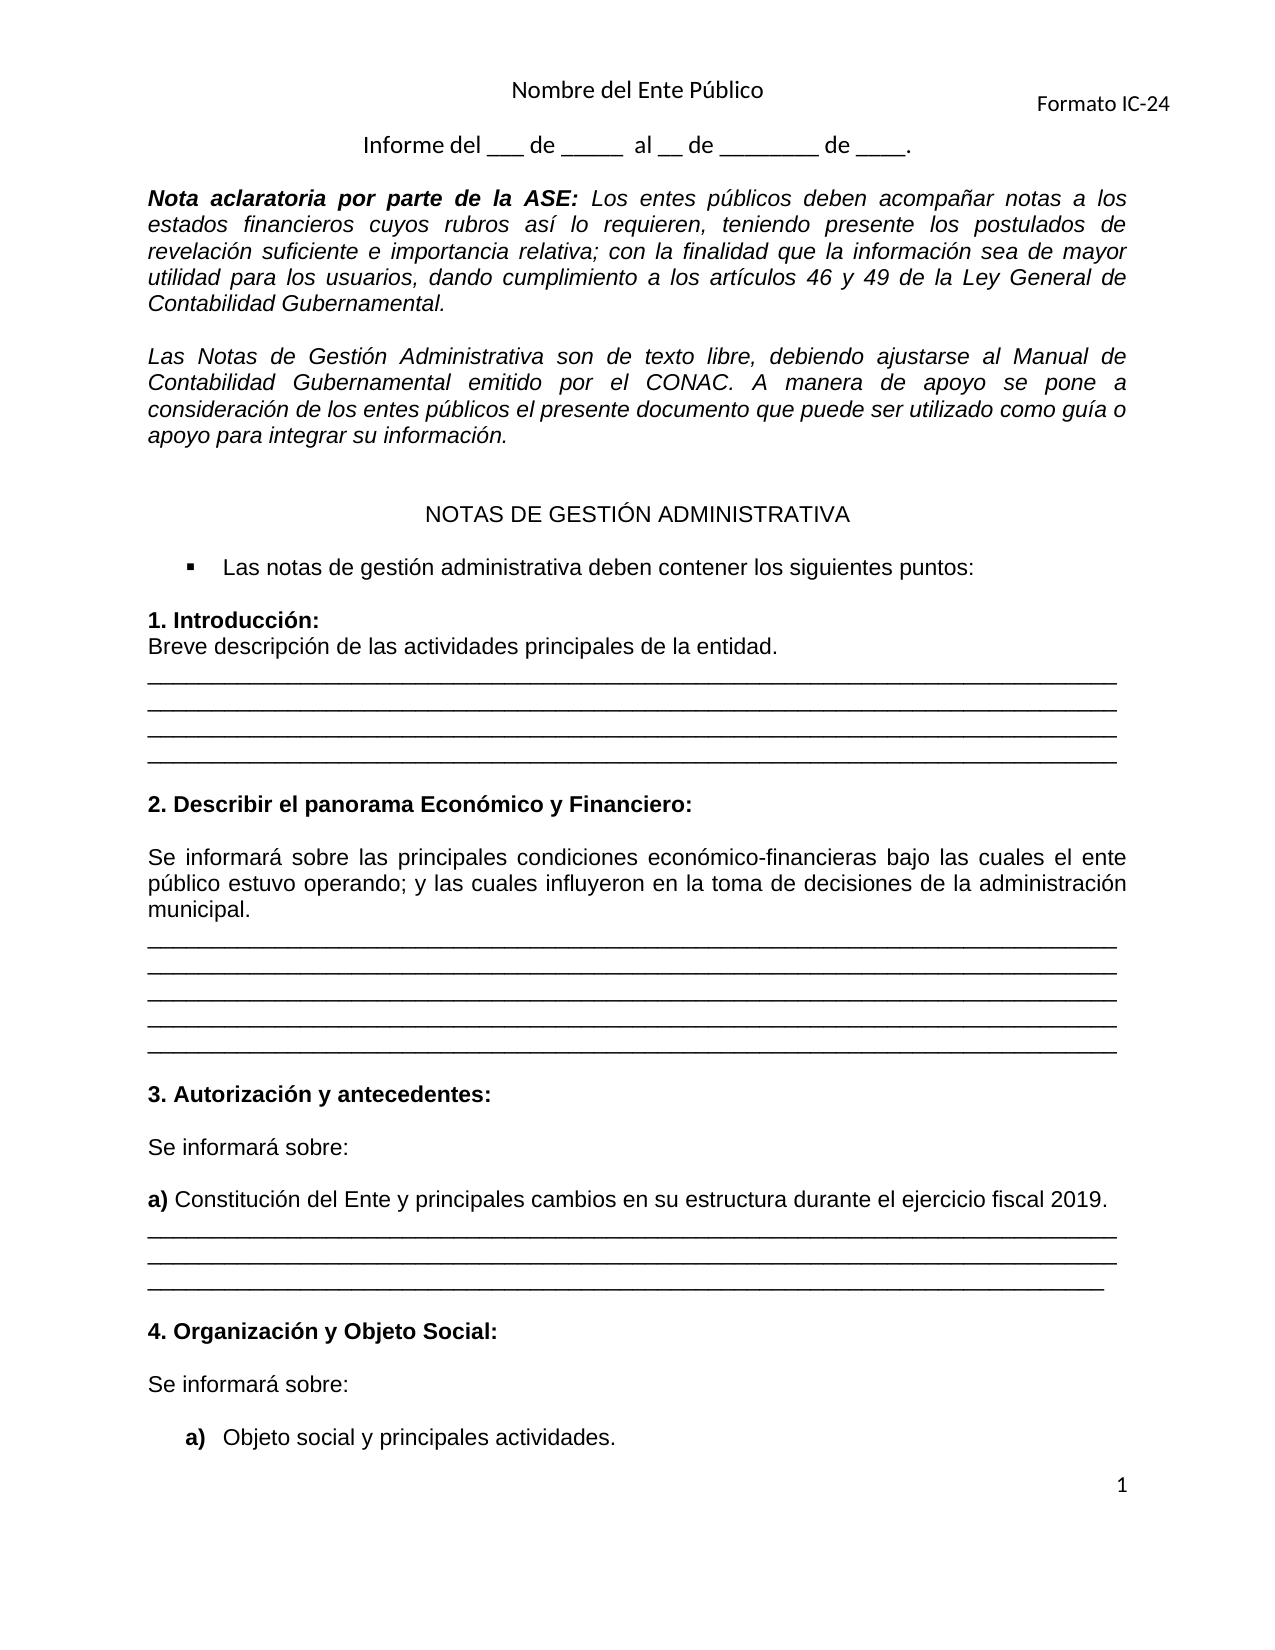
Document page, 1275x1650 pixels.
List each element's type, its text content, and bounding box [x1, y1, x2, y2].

text Se informará sobre: [148, 1371, 1127, 1397]
text Las Notas de Gestión Administrativa son de texto libre, debiendo ajustarse al Manual de Contabilidad Gubernamental emitido por el CONAC. A manera de apoyo se pone a consideración de los entes públicos el presente documento que puede ser utilizado como guía o apoyo para integrar su información. [148, 343, 1127, 448]
text 3. Autorización y antecedentes: [148, 1081, 1127, 1107]
text a) Constitución del Ente y principales cambios en su estructura durante el ejercicio fiscal 2019. [148, 1186, 1127, 1213]
text Breve descripción de las actividades principales de la entidad. [148, 633, 1127, 659]
text ____________________________________________________________________________________________________________________________________________________________________________________________________________________________________________________________________________________________________________________________________________________________________________________________ [148, 923, 1127, 1054]
text ___________________________________________________________________________________________________________________________________________________________________________________________________________________________________ [148, 1213, 1127, 1292]
text ________________________________________________________________________________________________________________________________________________________________________________________________________________________________________________________________________________________________________________ [148, 659, 1127, 765]
text 4. Organización y Objeto Social: [148, 1318, 1127, 1344]
text Nota aclaratoria por parte de la ASE: Los entes públicos deben acompañar notas a los estados financieros cuyos rubros así lo requieren, teniendo presente los postulados de revelación suficiente e importancia relativa; con la finalidad que la información sea de mayor utilidad para los usuarios, dando cumplimiento a los artículos 46 y 49 de la Ley General de Contabilidad Gubernamental. [148, 185, 1127, 317]
text NOTAS DE GESTIÓN ADMINISTRATIVA [148, 501, 1127, 527]
text Se informará sobre las principales condiciones económico-financieras bajo las cuales el ente público estuvo operando; y las cuales influyeron en la toma de decisiones de la administración municipal. [148, 844, 1127, 923]
text Se informará sobre: [148, 1134, 1127, 1160]
list Objeto social y principales actividades. [185, 1423, 1127, 1450]
text 2. Describir el panorama Económico y Financiero: [148, 791, 1127, 817]
list Las notas de gestión administrativa deben contener los siguientes puntos: [185, 554, 1127, 580]
text 1. Introducción: [148, 607, 1127, 633]
